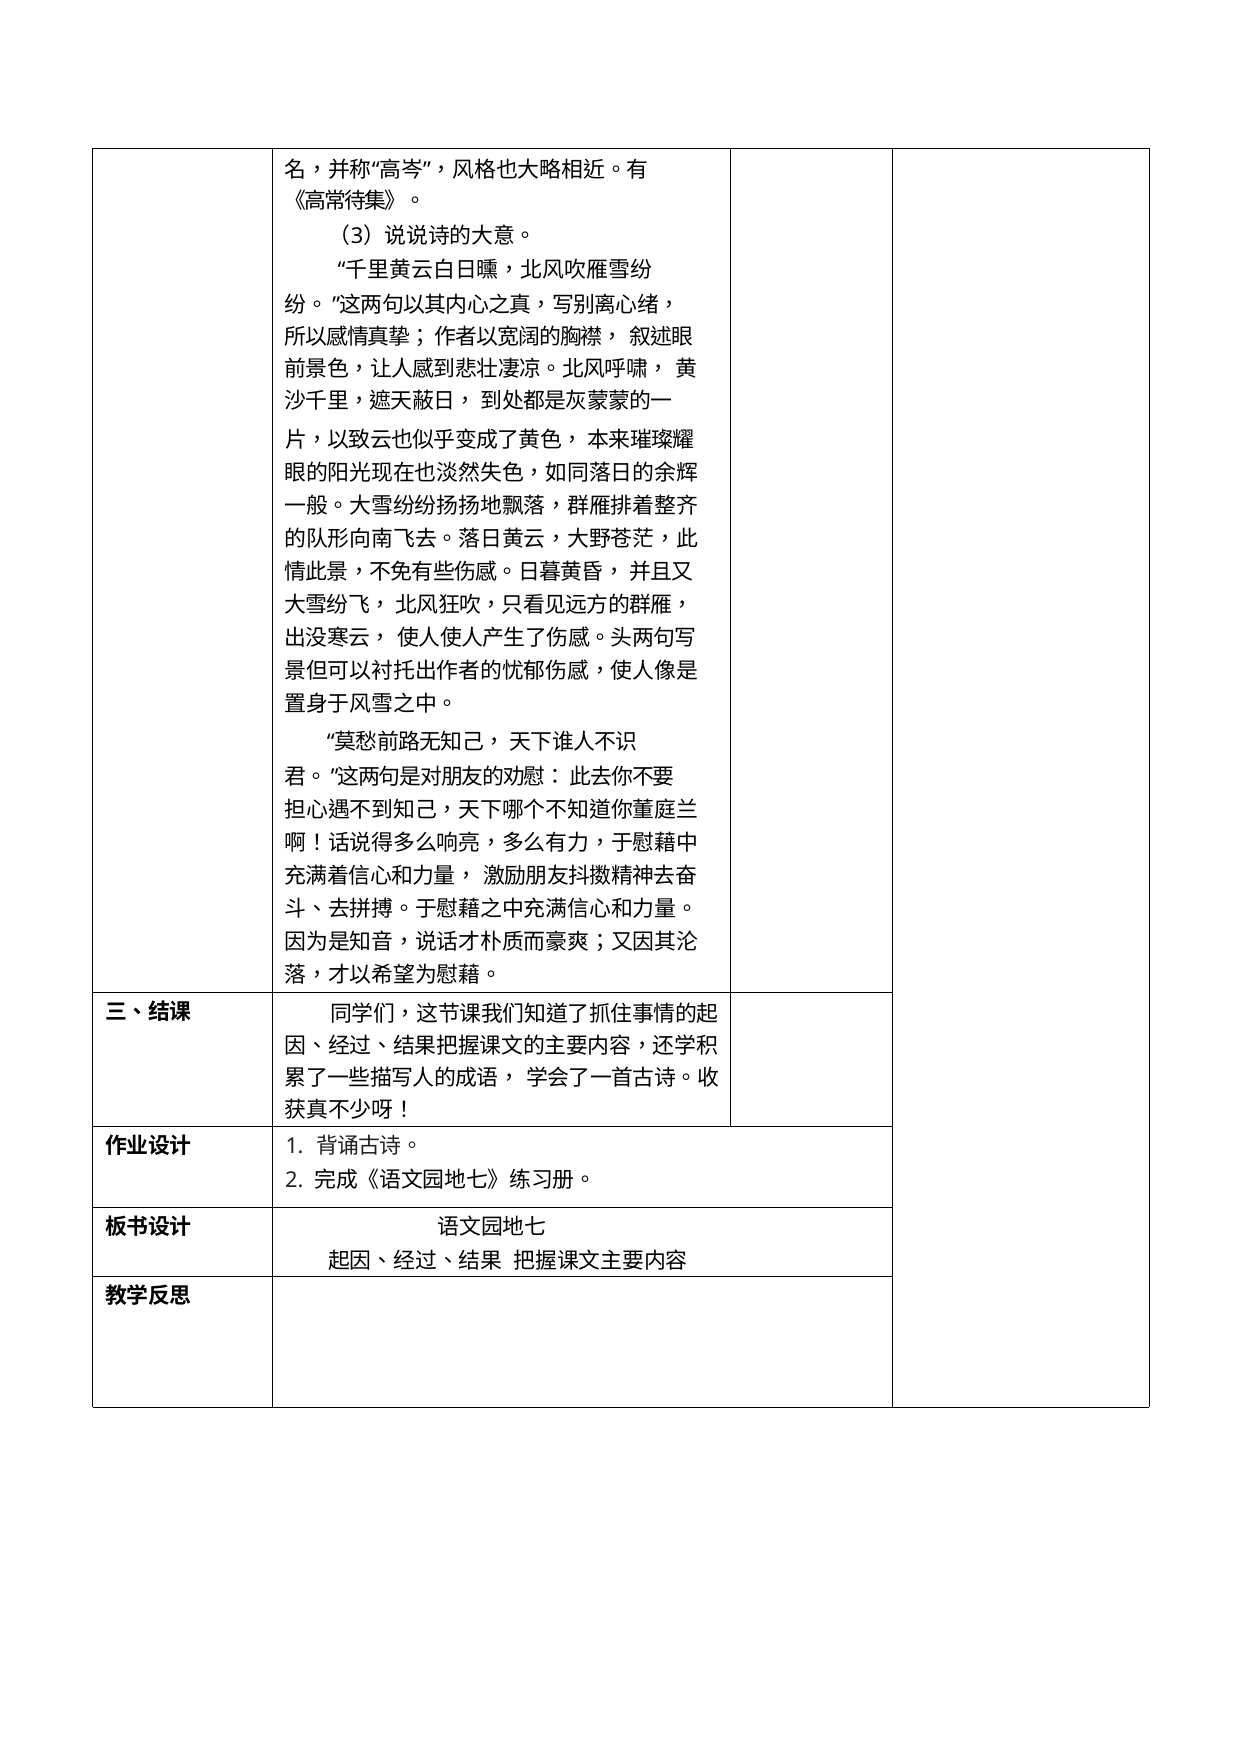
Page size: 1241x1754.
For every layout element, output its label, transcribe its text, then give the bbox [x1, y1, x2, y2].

table_header [93, 149, 272, 991]
table_header 名，并称“高岑”，风格也大略相近。有 《高常待集》。 （3）说说诗的大意。 “千里黄云白日曛，北风吹雁雪纷 纷。 ”这两句以其内心之真，写别离心绪， 所以感情真挚； 作者以宽阔的胸襟， 叙述眼 前景色，让人感到悲壮凄凉。北风呼啸， 黄 沙千里，遮天蔽日， 到处都是灰蒙蒙的一 片，以致云也似乎变成了黄色， 本来璀璨耀 眼的阳光现在也淡然失色，如同落日的余辉 一般。大雪纷纷扬扬地飘落，群雁排着整齐 的队形向南飞去。落日黄云，大野苍茫，此 情此景，不免有些伤感。日暮黄昏， 并且又 大雪纷飞， 北风狂吹，只看见远方的群雁， 出没寒云， 使人使人产生了伤感。头两句写 景但可以衬托出作者的忧郁伤感，使人像是 置身于风雪之中。 “莫愁前路无知己， 天下谁人不识 君。 ”这两句是对朋友的劝慰： 此去你不要 担心遇不到知己，天下哪个不知道你董庭兰 啊！话说得多么响亮，多么有力，于慰藉中 充满着信心和力量， 激励朋友抖擞精神去奋 斗、去拼搏。于慰藉之中充满信心和力量。 因为是知音，说话才朴质而豪爽；又因其沦 落，才以希望为慰藉。 [273, 149, 730, 991]
table_cell 同学们，这节课我们知道了抓住事情的起 因、经过、结果把握课文的主要内容，还学积 累了一些描写人的成语， 学会了一首古诗。收 获真不少呀！ [273, 993, 730, 1126]
table_cell 板书设计 [93, 1208, 272, 1276]
table_header [731, 149, 892, 991]
table_cell 1. 背诵古诗。 2. 完成《语文园地七》练习册。 [273, 1127, 892, 1207]
table_cell 教学反思 [93, 1277, 272, 1406]
table_header [893, 149, 1149, 1406]
table_cell 语文园地七 起因、经过、结果 把握课文主要内容 [273, 1208, 892, 1276]
table_cell [273, 1277, 892, 1406]
table_cell 三、结课 [93, 993, 272, 1126]
table_cell [731, 993, 892, 1126]
table_cell 作业设计 [93, 1127, 272, 1207]
